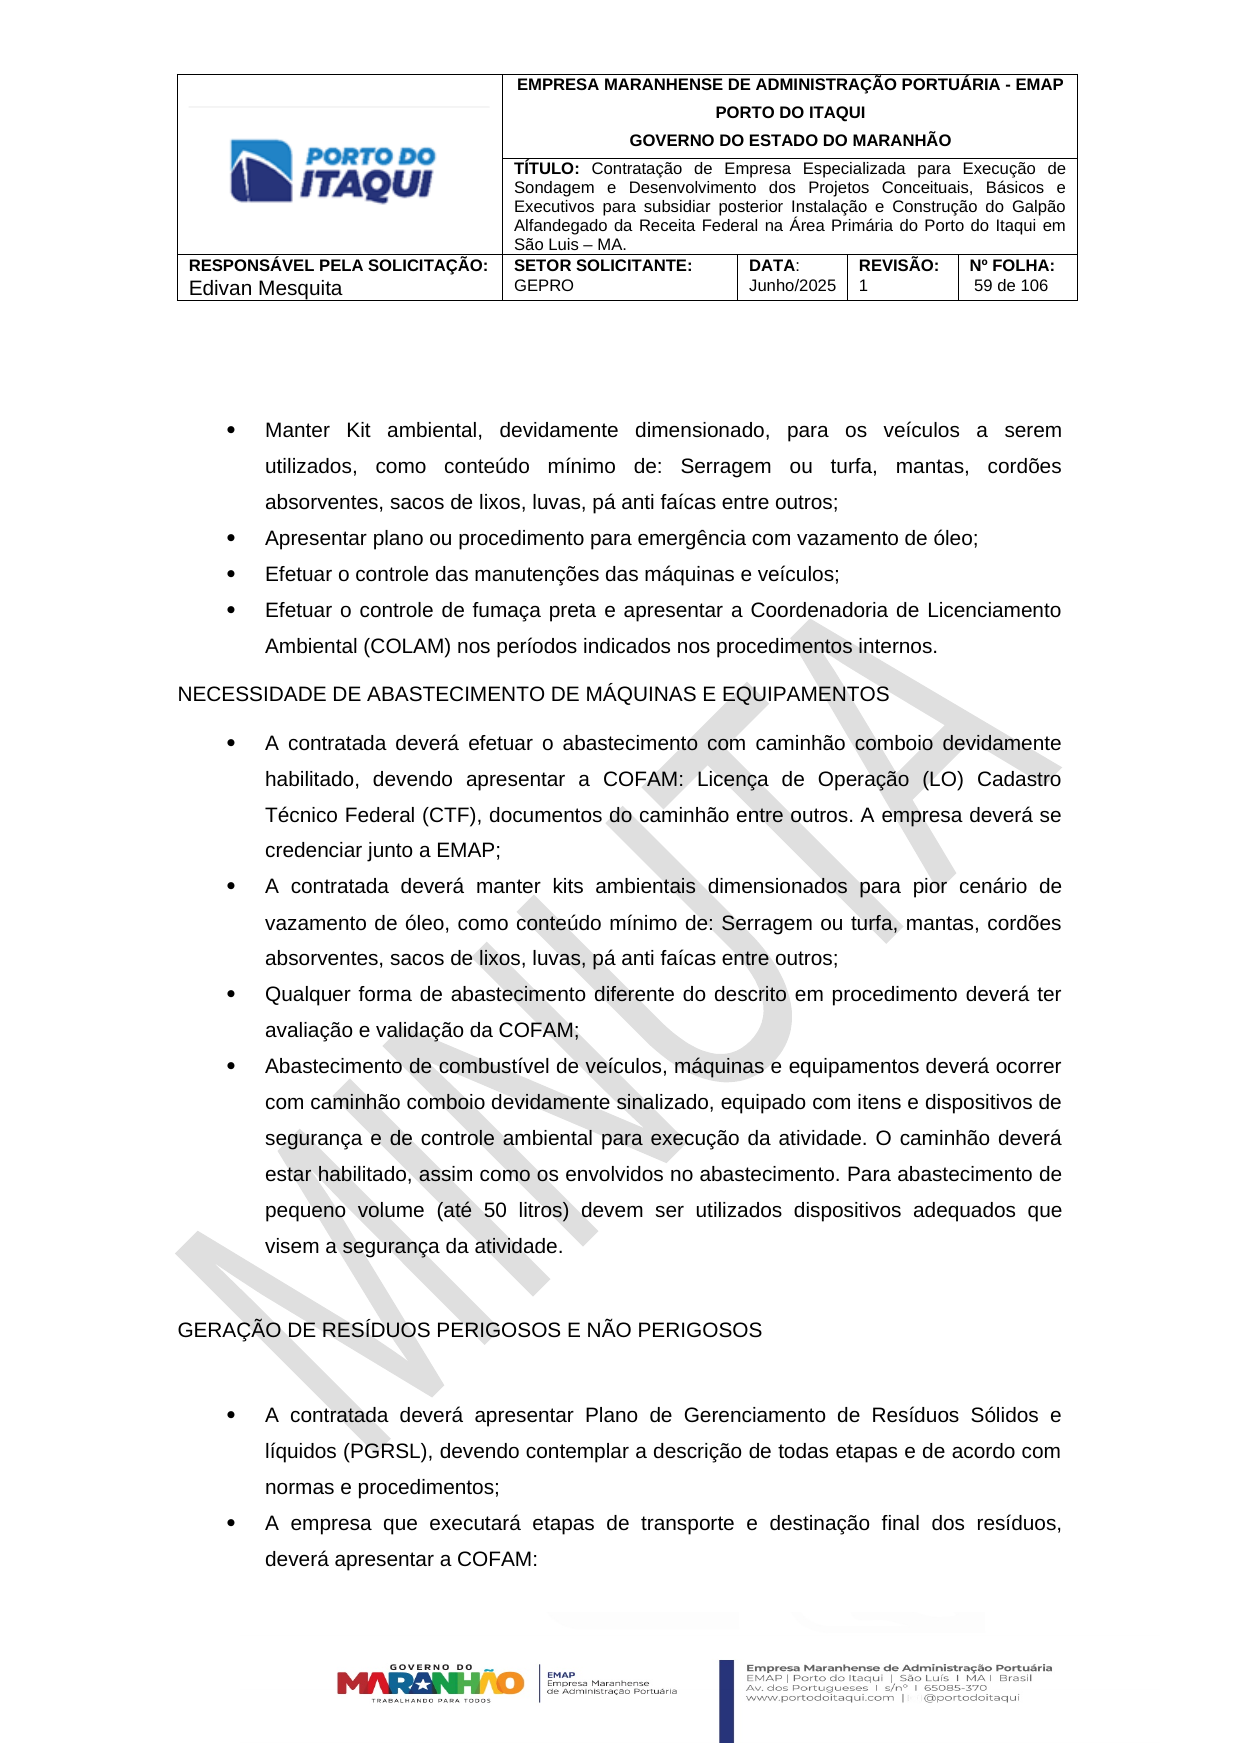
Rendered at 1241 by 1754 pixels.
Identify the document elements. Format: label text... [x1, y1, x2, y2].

list A contratada deverá apresentar Plano de Gerenciamento de Resíduos Sólidos e líquidos (PGRSL), devendo contemplar a descrição de todas etapas e de acordo com normas e procedimentos; [227, 1403, 1063, 1499]
list A empresa que executará etapas de transporte e destinação final dos resíduos, deverá apresentar a COFAM: [227, 1511, 1063, 1571]
list A contratada deverá efetuar o abastecimento com caminhão comboio devidamente habilitado, devendo apresentar a COFAM: Licença de Operação (LO) Cadastro Técnico Federal (CTF), documentos do caminhão entre outros. A empresa deverá se credenciar junto a EMAP; [227, 730, 1063, 862]
text GERAÇÃO DE RESÍDUOS PERIGOSOS E NÃO PERIGOSOS [177, 1318, 1063, 1342]
list Apresentar plano ou procedimento para emergência com vazamento de óleo; [227, 525, 1063, 549]
picture [188, 101, 490, 236]
list Manter Kit ambiental, devidamente dimensionado, para os veículos a serem utilizados, como conteúdo mínimo de: Serragem ou turfa, mantas, cordões absorventes, sacos de lixos, luvas, pá anti faícas entre outros; [227, 417, 1063, 513]
picture [240, 1612, 1160, 1743]
list Abastecimento de combustível de veículos, máquinas e equipamentos deverá ocorrer com caminhão comboio devidamente sinalizado, equipado com itens e dispositivos de segurança e de controle ambiental para execução da atividade. O caminhão deverá estar habilitado, assim como os envolvidos no abastecimento. Para abastecimento de pequeno volume (até 50 litros) devem ser utilizados dispositivos adequados que visem a segurança da atividade. [227, 1054, 1063, 1258]
list Qualquer forma de abastecimento diferente do descrito em procedimento deverá ter avaliação e validação da COFAM; [227, 982, 1063, 1042]
list Efetuar o controle de fumaça preta e apresentar a Coordenadoria de Licenciamento Ambiental (COLAM) nos períodos indicados nos procedimentos internos. [227, 597, 1063, 657]
text NECESSIDADE DE ABASTECIMENTO DE MÁQUINAS E EQUIPAMENTOS [177, 682, 1063, 706]
list A contratada deverá manter kits ambientais dimensionados para pior cenário de vazamento de óleo, como conteúdo mínimo de: Serragem ou turfa, mantas, cordões absorventes, sacos de lixos, luvas, pá anti faícas entre outros; [227, 874, 1063, 970]
list Efetuar o controle das manutenções das máquinas e veículos; [227, 561, 1063, 586]
